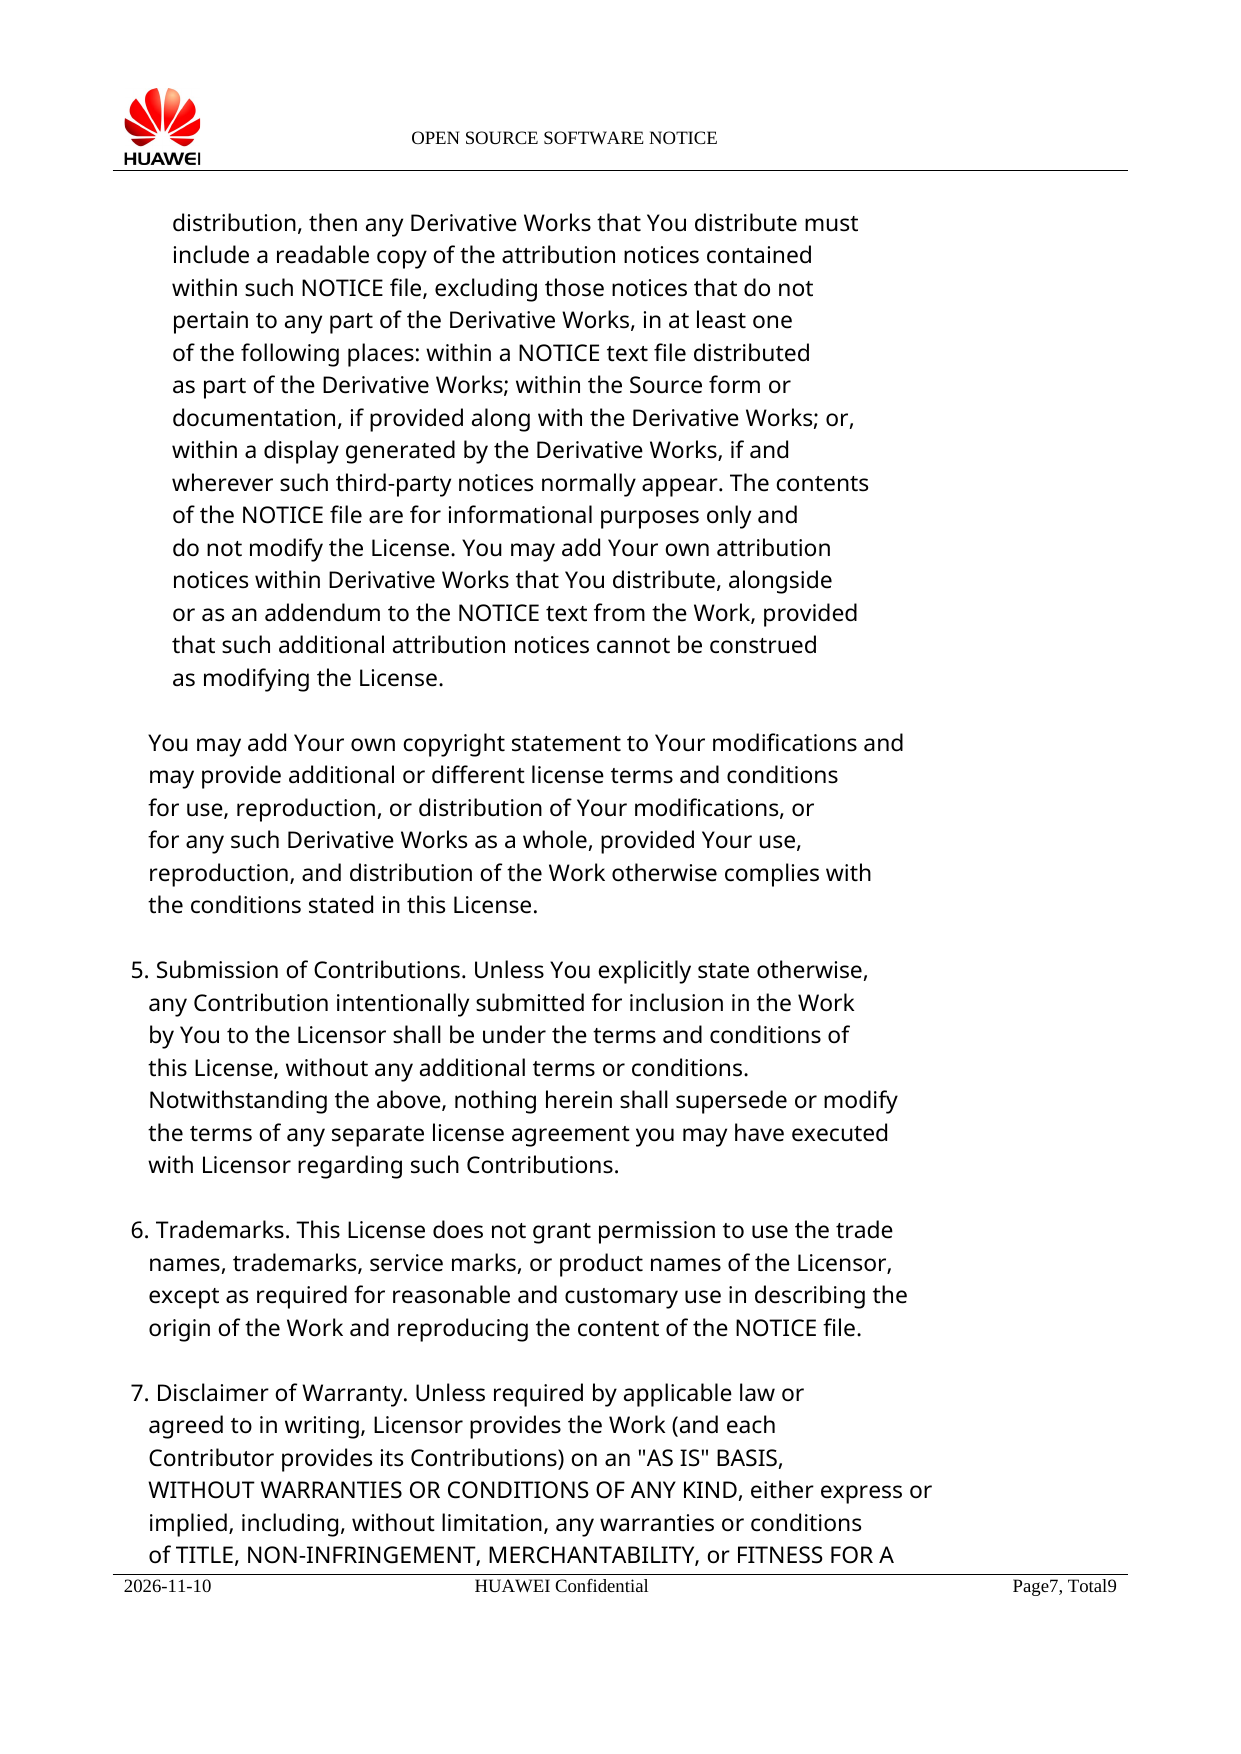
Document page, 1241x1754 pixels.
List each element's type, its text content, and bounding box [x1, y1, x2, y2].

text within such NOTICE file, excluding those notices that do not [112, 271, 1128, 304]
text do not modify the License. You may add Your own attribution [112, 531, 1128, 564]
text You may add Your own copyright statement to Your modifications and [112, 726, 1128, 759]
text as modifying the License. [112, 661, 1128, 694]
text pertain to any part of the Derivative Works, in at least one [112, 304, 1128, 336]
text any Contribution intentionally submitted for inclusion in the Work [112, 986, 1128, 1019]
text this License, without any additional terms or conditions. [112, 1051, 1128, 1084]
text of the NOTICE file are for informational purposes only and [112, 499, 1128, 531]
text or as an addendum to the NOTICE text from the Work, provided [112, 596, 1128, 629]
picture [124, 88, 201, 165]
text distribution, then any Derivative Works that You distribute must [112, 206, 1128, 239]
text except as required for reasonable and customary use in describing the [112, 1279, 1128, 1311]
text 7. Disclaimer of Warranty. Unless required by applicable law or [112, 1376, 1128, 1409]
text WITHOUT WARRANTIES OR CONDITIONS OF ANY KIND, either express or [112, 1474, 1128, 1506]
text notices within Derivative Works that You distribute, alongside [112, 564, 1128, 596]
text names, trademarks, service marks, or product names of the Licensor, [112, 1246, 1128, 1279]
text the terms of any separate license agreement you may have executed [112, 1116, 1128, 1149]
text the conditions stated in this License. [112, 889, 1128, 921]
text 5. Submission of Contributions. Unless You explicitly state otherwise, [112, 954, 1128, 986]
text by You to the Licensor shall be under the terms and conditions of [112, 1019, 1128, 1051]
text within a display generated by the Derivative Works, if and [112, 434, 1128, 466]
text of TITLE, NON-INFRINGEMENT, MERCHANTABILITY, or FITNESS FOR A [112, 1539, 1128, 1571]
text documentation, if provided along with the Derivative Works; or, [112, 401, 1128, 434]
text 6. Trademarks. This License does not grant permission to use the trade [112, 1214, 1128, 1246]
text Notwithstanding the above, nothing herein shall supersede or modify [112, 1084, 1128, 1116]
text include a readable copy of the attribution notices contained [112, 239, 1128, 271]
text reproduction, and distribution of the Work otherwise complies with [112, 856, 1128, 889]
text as part of the Derivative Works; within the Source form or [112, 369, 1128, 401]
text may provide additional or different license terms and conditions [112, 759, 1128, 791]
text for any such Derivative Works as a whole, provided Your use, [112, 824, 1128, 856]
text that such additional attribution notices cannot be construed [112, 629, 1128, 661]
text wherever such third-party notices normally appear. The contents [112, 466, 1128, 499]
text agreed to in writing, Licensor provides the Work (and each [112, 1409, 1128, 1441]
text for use, reproduction, or distribution of Your modifications, or [112, 791, 1128, 824]
text origin of the Work and reproducing the content of the NOTICE file. [112, 1311, 1128, 1344]
text with Licensor regarding such Contributions. [112, 1149, 1128, 1181]
text of the following places: within a NOTICE text file distributed [112, 336, 1128, 369]
text implied, including, without limitation, any warranties or conditions [112, 1506, 1128, 1539]
text Contributor provides its Contributions) on an "AS IS" BASIS, [112, 1441, 1128, 1474]
